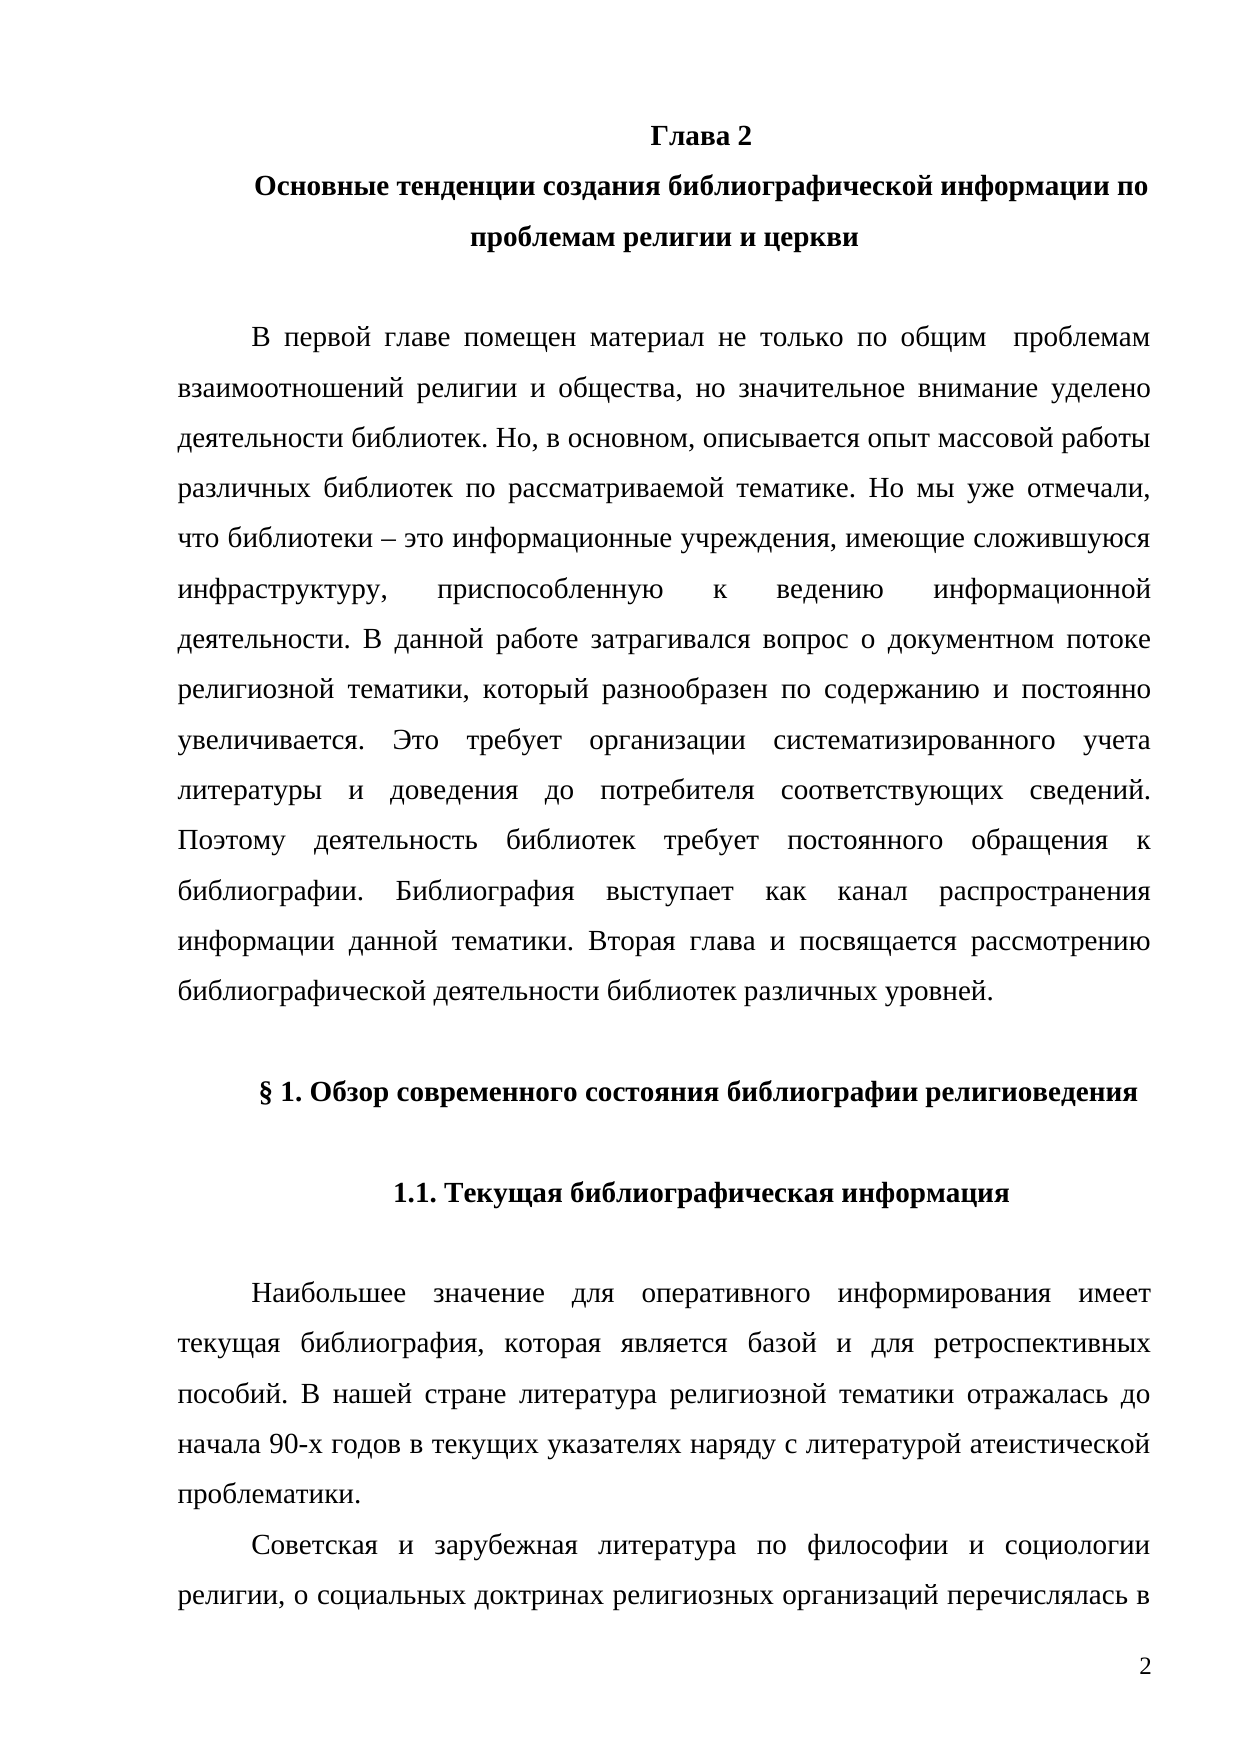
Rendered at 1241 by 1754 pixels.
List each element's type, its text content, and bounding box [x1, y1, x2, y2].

text 1.1. Текущая библиографическая информация [177, 1175, 1152, 1208]
text Глава 2 [177, 118, 1152, 152]
text § 1. Обзор современного состояния библиографии религиоведения [177, 1074, 1152, 1108]
text Основные тенденции создания библиографической информации по проблемам религии и церкви [177, 168, 1152, 252]
text В первой главе помещен материал не только по общим проблемам взаимоотношений религии и общества, но значительное внимание уделено деятельности библиотек. Но, в основном, описывается опыт массовой работы различных библиотек по рассматриваемой тематике. Но мы уже отмечали, что библиотеки – это информационные учреждения, имеющие сложившуюся инфраструктуру, приспособленную к ведению информационной деятельности. В данной работе затрагивался вопрос о документном потоке религиозной тематики, который разнообразен по содержанию и постоянно увеличивается. Это требует организации систематизированного учета литературы и доведения до потребителя соответствующих сведений. Поэтому деятельность библиотек требует постоянного обращения к библиографии. Библиография выступает как канал распространения информации данной тематики. Вторая глава и посвящается рассмотрению библиографической деятельности библиотек различных уровней. [177, 319, 1152, 1007]
text Наибольшее значение для оперативного информирования имеет текущая библиография, которая является базой и для ретроспективных пособий. В нашей стране литература религиозной тематики отражалась до начала 90-х годов в текущих указателях наряду с литературой атеистической проблематики. [177, 1275, 1152, 1510]
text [177, 1527, 1152, 1611]
